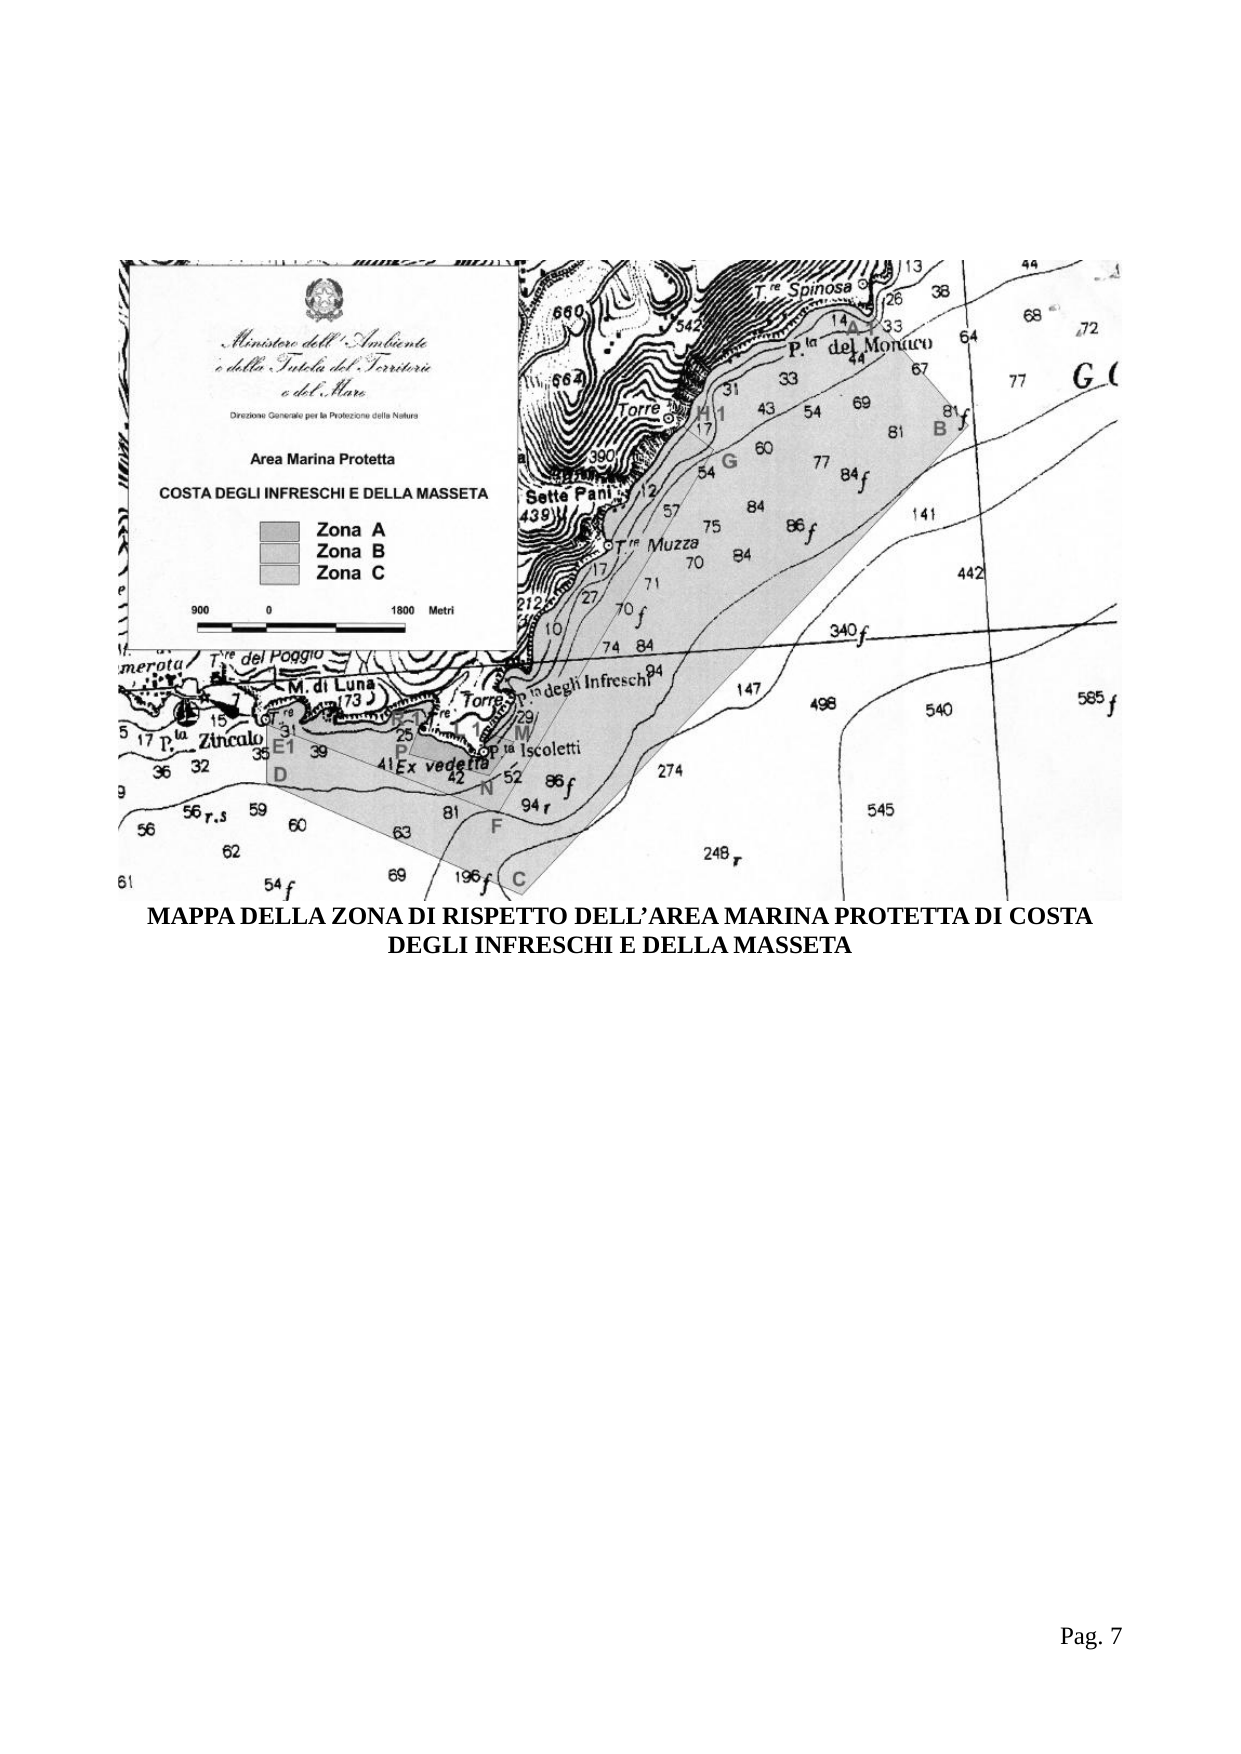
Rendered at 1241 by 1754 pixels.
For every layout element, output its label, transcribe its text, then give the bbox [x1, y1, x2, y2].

text MAPPA DELLA ZONA DI RISPETTO DELL’AREA MARINA PROTETTA DI COSTA DEGLI INFRESCHI E DELLA MASSETA [118, 901, 1122, 958]
picture [118, 260, 1123, 901]
